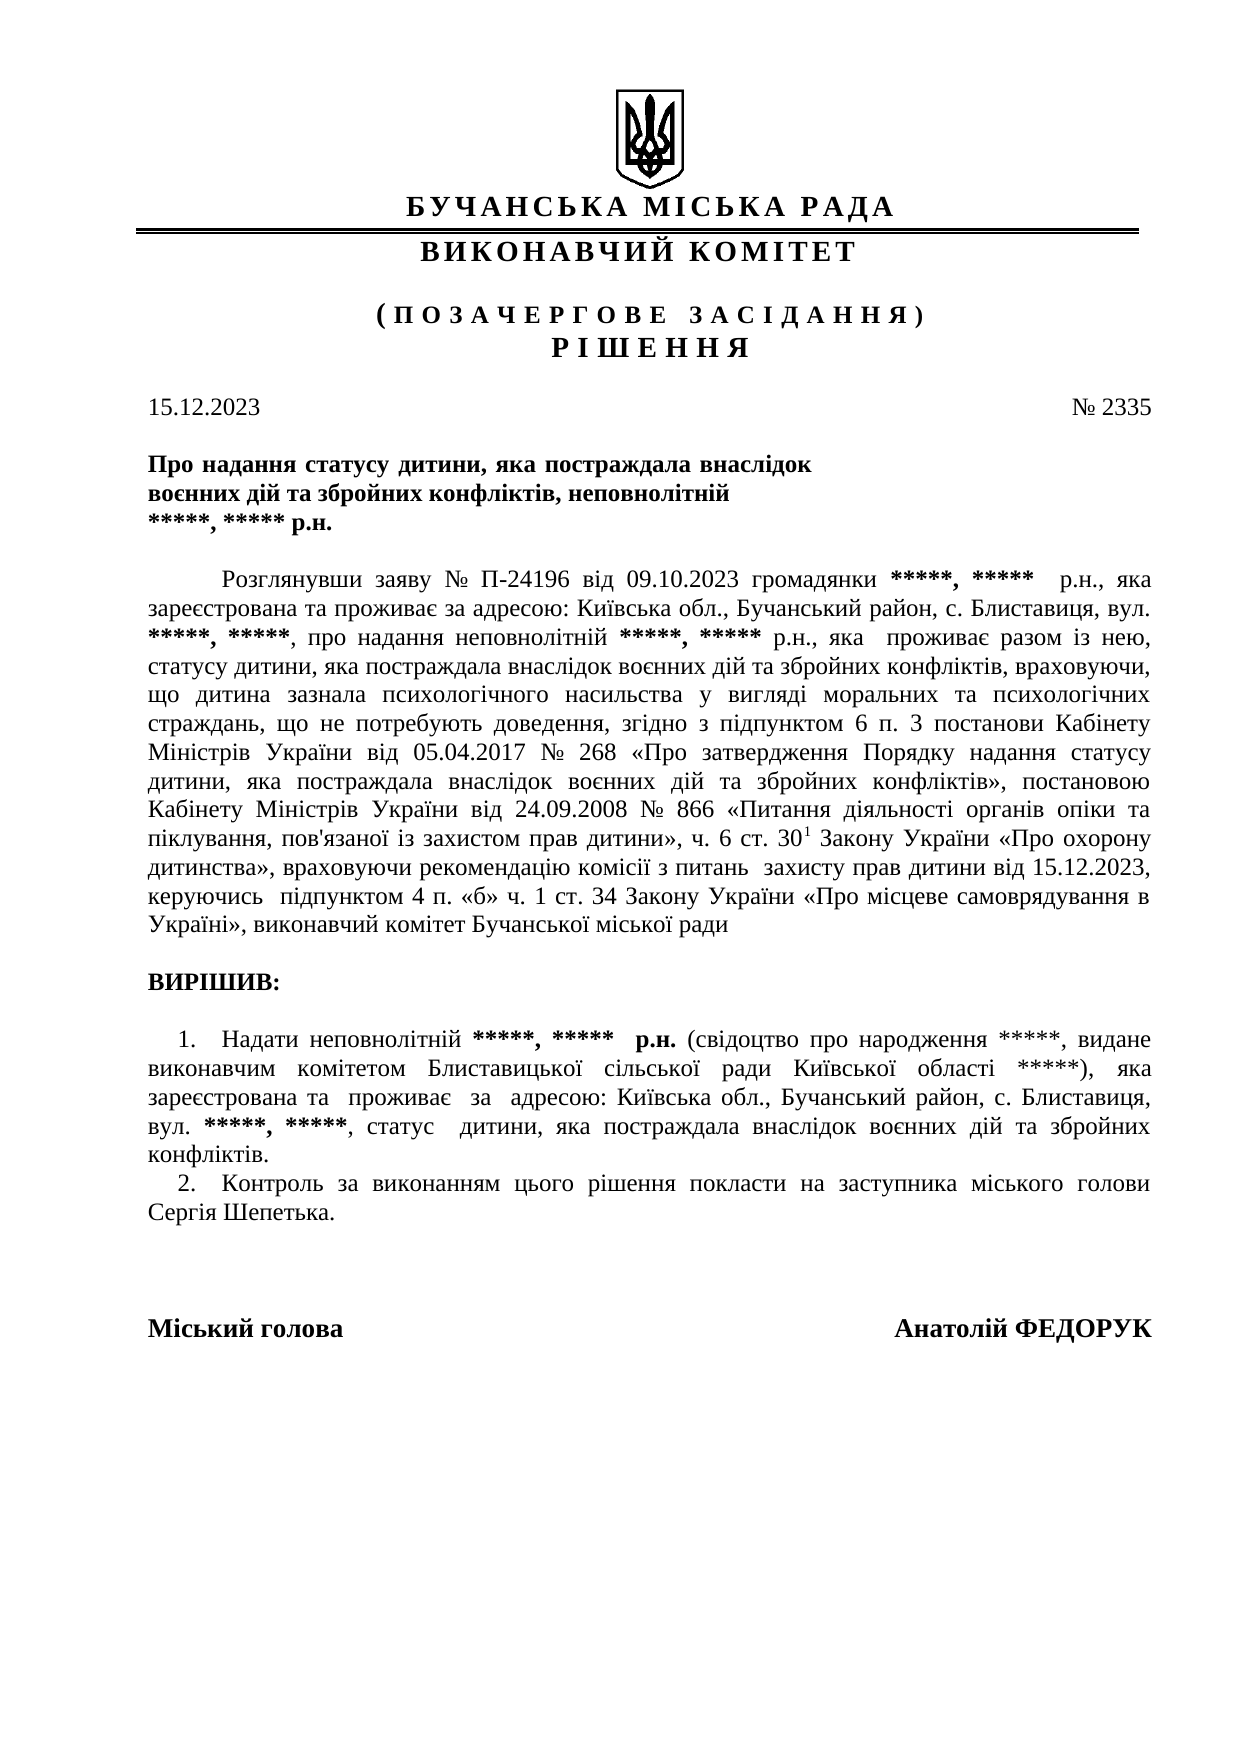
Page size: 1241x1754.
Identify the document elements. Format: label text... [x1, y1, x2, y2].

table_header ВИКОНАВЧИЙ КОМІТЕТ [136, 234, 1139, 296]
text БУЧАНСЬКА МІСЬКА РАДА [148, 189, 1152, 223]
table_header Міський голова [136, 1312, 649, 1343]
table_header Анатолій ФЕДОРУК [650, 1312, 1163, 1343]
text РІШЕННЯ [148, 330, 1152, 363]
text Розглянувши заяву № П-24196 від 09.10.2023 громадянки *****, ***** р.н., яка зареєстрована та проживає за адресою: Київська обл., Бучанський район, с. Блиставиця, вул. *****, *****, про надання неповнолітній *****, ***** р.н., яка проживає разом із нею, статусу дитини, яка постраждала внаслідок воєнних дій та збройних конфліктів, враховуючи, що дитина зазнала психологічного насильства у вигляді моральних та психологічних страждань, що не потребують доведення, згідно з підпунктом 6 п. 3 постанови Кабінету Міністрів України від 05.04.2017 № 268 «Про затвердження Порядку надання статусу дитини, яка постраждала внаслідок воєнних дій та збройних конфліктів», постановою Кабінету Міністрів України від 24.09.2008 № 866 «Питання діяльності органів опіки та піклування, пов'язаної із захистом прав дитини», ч. 6 ст. 301 Закону України «Про охорону дитинства», враховуючи рекомендацію комісії з питань захисту прав дитини від 15.12.2023, керуючись підпунктом 4 п. «б» ч. 1 ст. 34 Закону України «Про місцеве самоврядування в Україні», виконавчий комітет Бучанської міської ради [148, 564, 1152, 938]
picture [614, 88, 685, 189]
table_header 15.12.2023 [136, 392, 649, 421]
text (ПОЗАЧЕРГОВЕ ЗАСІДАННЯ) [148, 296, 1152, 330]
list Надати неповнолітній *****, ***** р.н. (свідоцтво про народження *****, видане виконавчим комітетом Блиставицької сільської ради Київської області *****), яка зареєстрована та проживає за адресою: Київська обл., Бучанський район, с. Блиставиця, вул. *****, *****, статус дитини, яка постраждала внаслідок воєнних дій та збройних конфліктів. [148, 1024, 1152, 1168]
text ВИРІШИВ: [148, 967, 1152, 996]
text Про надання статусу дитини, яка постраждала внаслідок воєнних дій та збройних конфліктів, неповнолітній [148, 449, 812, 507]
table_header № 2335 [650, 392, 1163, 421]
text *****, ***** р.н. [148, 507, 812, 536]
list Контроль за виконанням цього рішення покласти на заступника міського голови Сергія Шепетька. [148, 1168, 1152, 1226]
